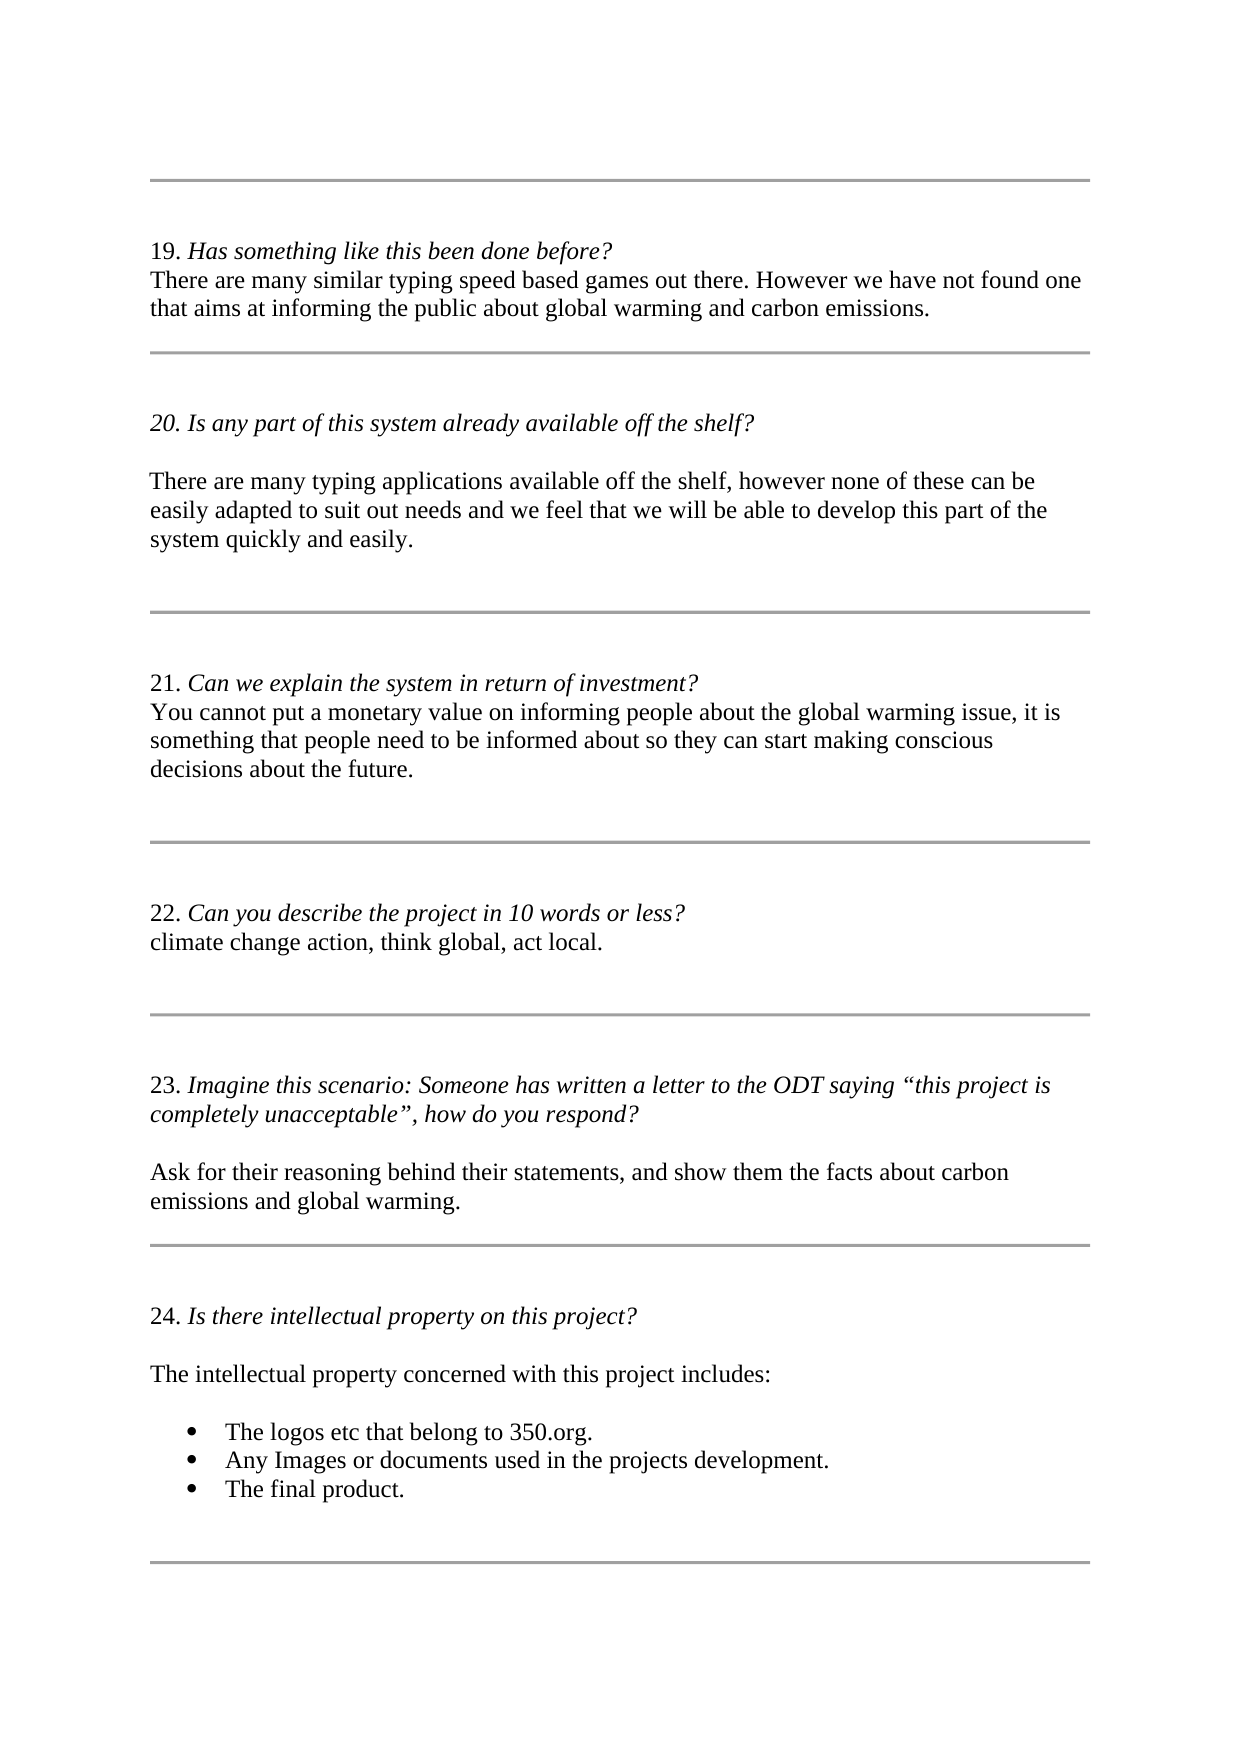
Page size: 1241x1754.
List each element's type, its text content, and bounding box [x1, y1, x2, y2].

text 22. Can you describe the project in 10 words or less? climate change action, think global, act local. [150, 898, 1090, 955]
text 20. Is any part of this system already available off the shelf? [150, 408, 1090, 437]
list Any Images or documents used in the projects development. [187, 1446, 1090, 1474]
text There are many typing applications available off the shelf, however none of these can be easily adapted to suit out needs and we feel that we will be able to develop this part of the system quickly and easily. [149, 466, 1090, 553]
text 19. Has something like this been done before? There are many similar typing speed based games out there. However we have not found one that aims at informing the public about global warming and carbon emissions. [150, 236, 1090, 322]
list The final product. [187, 1474, 1090, 1503]
text 24. Is there intellectual property on this project? [150, 1301, 1090, 1330]
list The logos etc that belong to 350.org. [187, 1417, 1090, 1446]
text 23. Imagine this scenario: Someone has written a letter to the ODT saying “this project is completely unacceptable”, how do you respond? [150, 1071, 1090, 1128]
text Ask for their reasoning behind their statements, and show them the facts about carbon emissions and global warming. [150, 1157, 1090, 1215]
text The intellectual property concerned with this project includes: [150, 1359, 1090, 1388]
text 21. Can we explain the system in return of investment? You cannot put a monetary value on informing people about the global warming issue, it is something that people need to be informed about so they can start making conscious decisions about the future. [150, 668, 1090, 783]
